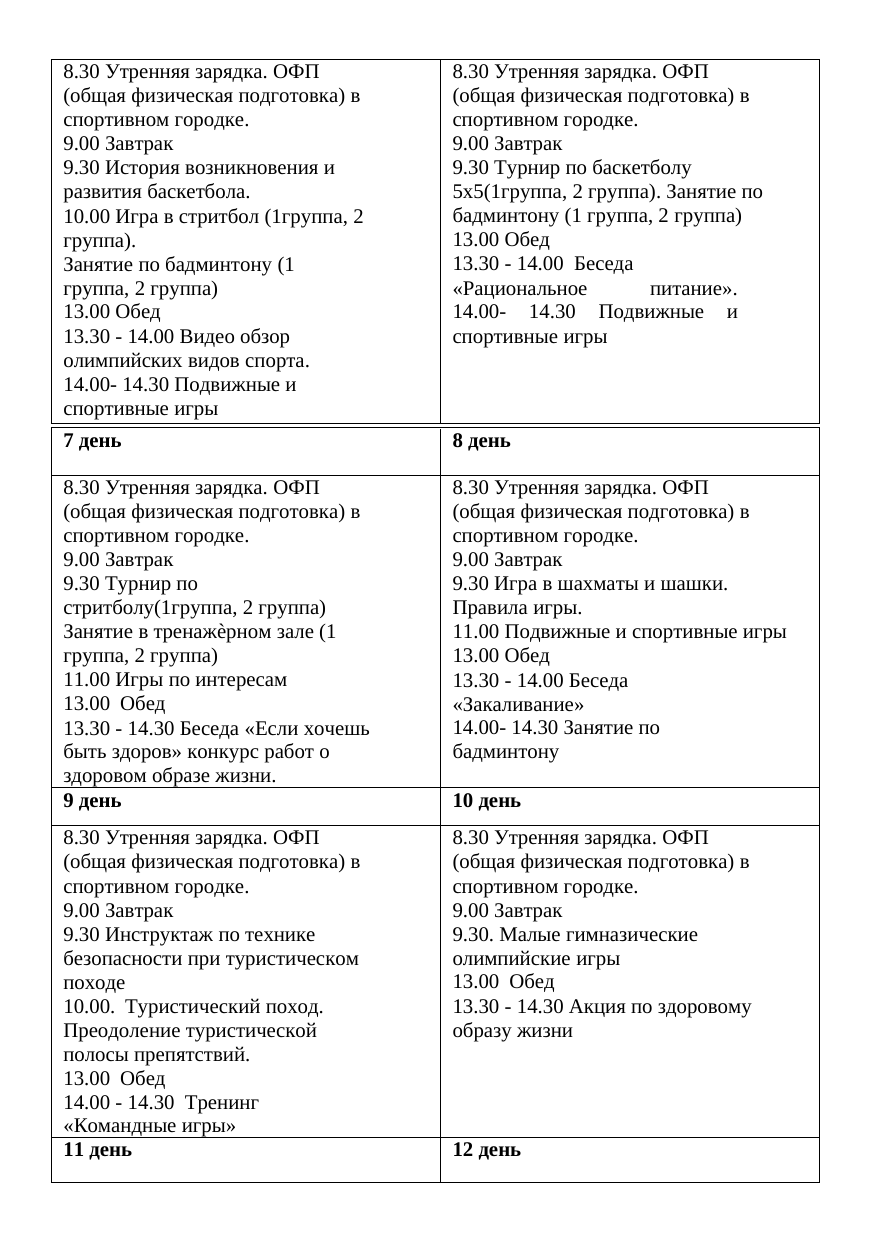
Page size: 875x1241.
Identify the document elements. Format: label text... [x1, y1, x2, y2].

table_cell 8.30 Утренняя зарядка. ОФП (общая физическая подготовка) в спортивном городке. 9.00 Завтрак 9.30 История возникновения и развития баскетбола. 10.00 Игра в стритбол (1группа, 2 группа). Занятие по бадминтону (1 группа, 2 группа) 13.00 Обед 13.30 - 14.00 Видео обзор олимпийских видов спорта. 14.00- 14.30 Подвижные и спортивные игры [52, 60, 440, 423]
table_cell 8.30 Утренняя зарядка. ОФП (общая физическая подготовка) в спортивном городке. 9.00 Завтрак 9.30 Турнир по баскетболу 5х5(1группа, 2 группа). Занятие по бадминтону (1 группа, 2 группа) 13.00 Обед 13.30 - 14.00 Беседа «Рациональное питание». 14.00- 14.30 Подвижные и спортивные игры [441, 60, 819, 423]
table_cell 8.30 Утренняя зарядка. ОФП (общая физическая подготовка) в спортивном городке. 9.00 Завтрак 9.30 Игра в шахматы и шашки. Правила игры. 11.00 Подвижные и спортивные игры 13.00 Обед 13.30 - 14.00 Беседа «Закаливание» 14.00- 14.30 Занятие по бадминтону [441, 476, 819, 787]
table_cell 10 день [441, 788, 819, 825]
table_cell 12 день [441, 1138, 819, 1182]
table_header 8 день [441, 428, 819, 474]
table_cell 8.30 Утренняя зарядка. ОФП (общая физическая подготовка) в спортивном городке. 9.00 Завтрак 9.30 Инструктаж по технике безопасности при туристическом походе 10.00. Туристический поход. Преодоление туристической полосы препятствий. 13.00 Обед 14.00 - 14.30 Тренинг «Командные игры» [52, 826, 440, 1137]
table_cell 11 день [52, 1138, 440, 1182]
table_cell 8.30 Утренняя зарядка. ОФП (общая физическая подготовка) в спортивном городке. 9.00 Завтрак 9.30 Турнир по стритболу(1группа, 2 группа) Занятие в тренажѐрном зале (1 группа, 2 группа) 11.00 Игры по интересам 13.00 Обед 13.30 - 14.30 Беседа «Если хочешь быть здоров» конкурс работ о здоровом образе жизни. [52, 476, 440, 787]
table_header 7 день [52, 428, 440, 474]
table_cell 8.30 Утренняя зарядка. ОФП (общая физическая подготовка) в спортивном городке. 9.00 Завтрак 9.30. Малые гимназические олимпийские игры 13.00 Обед 13.30 - 14.30 Акция по здоровому образу жизни [441, 826, 819, 1137]
table_cell 9 день [52, 788, 440, 825]
